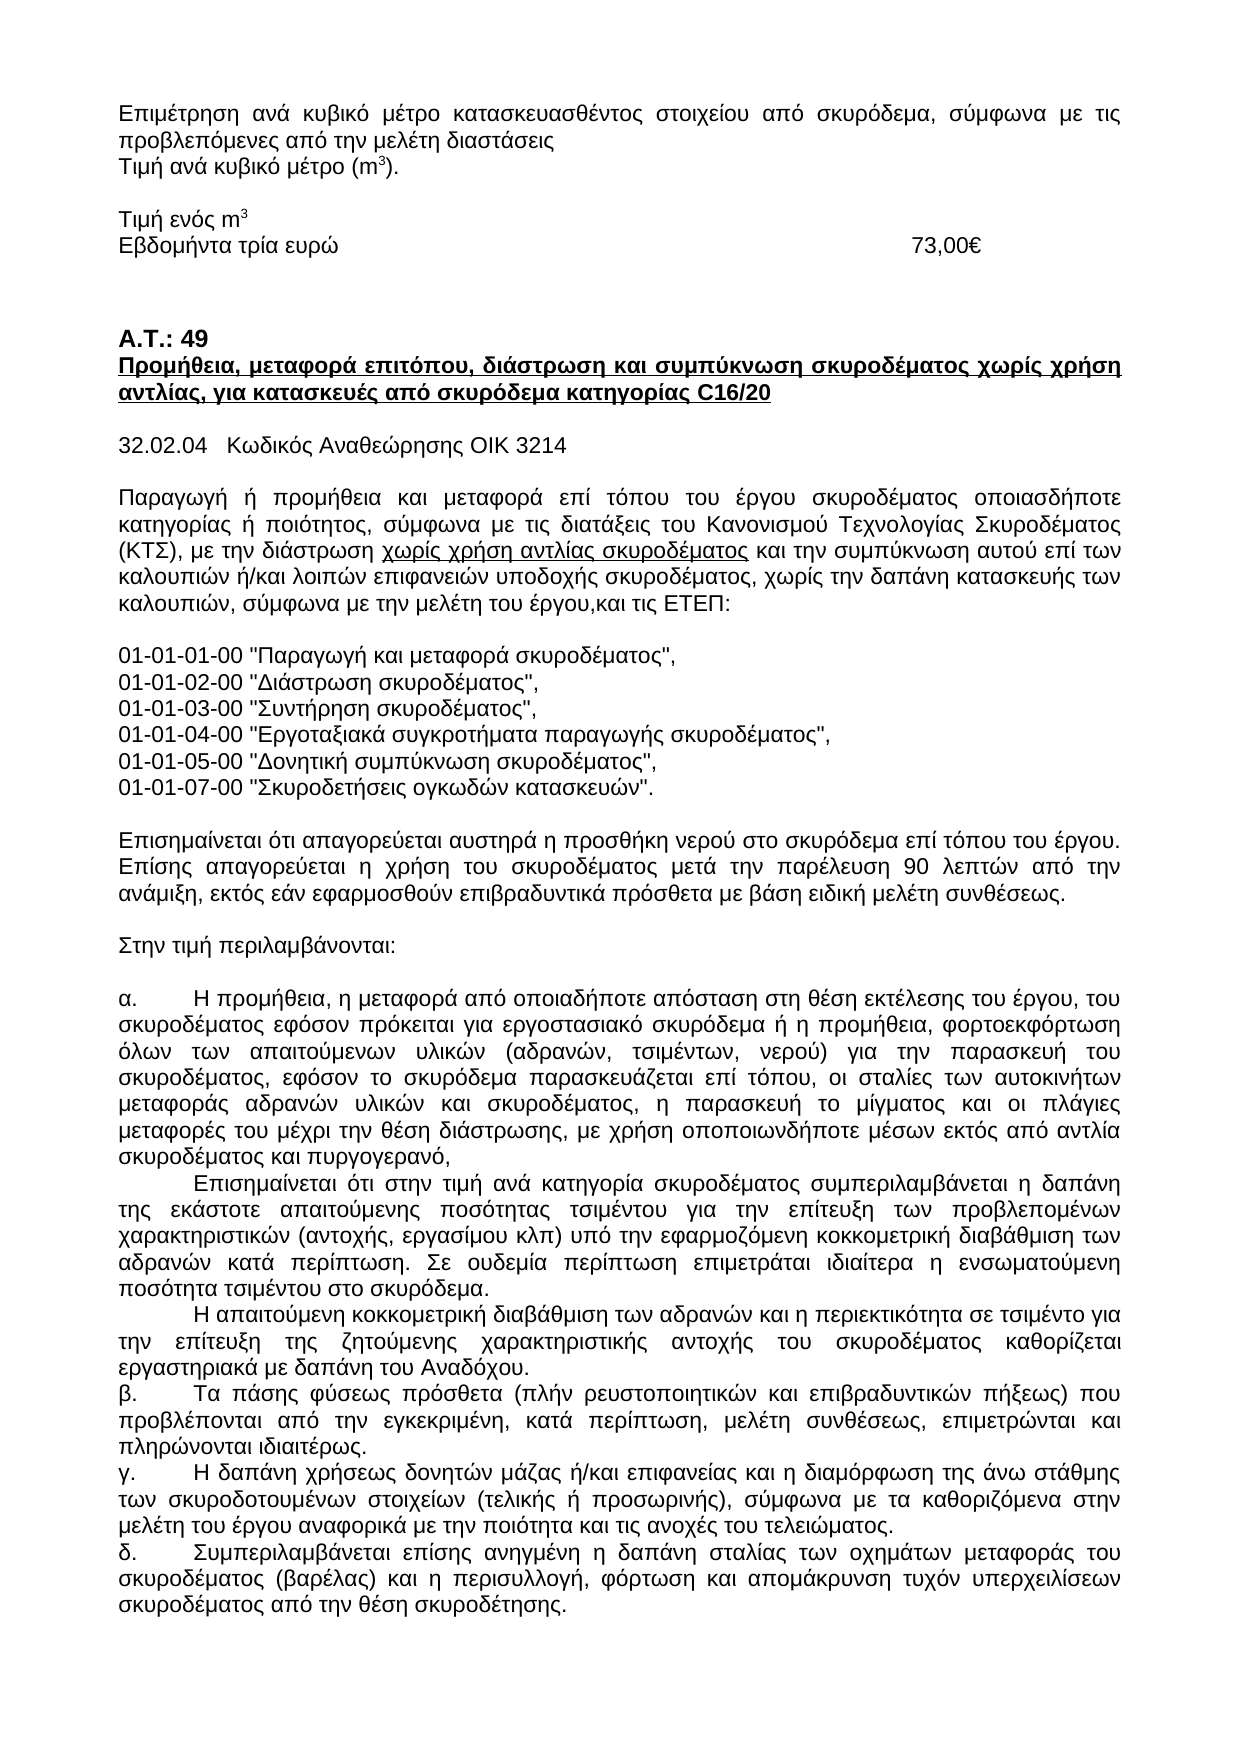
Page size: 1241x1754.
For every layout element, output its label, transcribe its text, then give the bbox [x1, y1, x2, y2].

text δ. Συμπεριλαμβάνεται επίσης ανηγμένη η δαπάνη σταλίας των οχημάτων μεταφοράς του σκυροδέματος (βαρέλας) και η περισυλλογή, φόρτωση και απομάκρυνση τυχόν υπερχειλίσεων σκυροδέματος από την θέση σκυροδέτησης. [118, 1538, 1122, 1617]
subtitle Προμήθεια, μεταφορά επιτόπου, διάστρωση και συμπύκνωση σκυροδέματος χωρίς χρήση αντλίας, για κατασκευές από σκυρόδεμα κατηγορίας C16/20 [118, 376, 1122, 405]
text 32.02.04 Κωδικός Αναθεώρησης ΟΙΚ 3214 [118, 432, 1122, 458]
text γ. Η δαπάνη χρήσεως δονητών μάζας ή/και επιφανείας και η διαμόρφωση της άνω στάθμης των σκυροδοτουμένων στοιχείων (τελικής ή προσωρινής), σύμφωνα με τα καθοριζόμενα στην μελέτη του έργου αναφορικά με την ποιότητα και τις ανοχές του τελειώματος. [118, 1459, 1122, 1538]
subtitle Προμήθεια, μεταφορά επιτόπου, διάστρωση και συμπύκνωση σκυροδέματος χωρίς χρήση αντλίας, για κατασκευές από σκυρόδεμα κατηγορίας C16/20 [118, 352, 1122, 375]
text Η απαιτούμενη κοκκομετρική διαβάθμιση των αδρανών και η περιεκτικότητα σε τσιμέντο για την επίτευξη της ζητούμενης χαρακτηριστικής αντοχής του σκυροδέματος καθορίζεται εργαστηριακά με δαπάνη του Aναδόχου. [118, 1301, 1122, 1380]
text 01-01-04-00 "Εργοταξιακά συγκροτήματα παραγωγής σκυροδέματος", [118, 721, 1122, 748]
text Επισημαίνεται ότι απαγορεύεται αυστηρά η προσθήκη νερού στο σκυρόδεμα επί τόπου του έργου. Επίσης απαγορεύεται η χρήση του σκυροδέματος μετά την παρέλευση 90 λεπτών από την ανάμιξη, εκτός εάν εφαρμοσθούν επιβραδυντικά πρόσθετα με βάση ειδική μελέτη συνθέσεως. [118, 827, 1122, 906]
text α. Η προμήθεια, η μεταφορά από οποιαδήποτε απόσταση στη θέση εκτέλεσης του έργου, του σκυροδέματος εφόσον πρόκειται για εργοστασιακό σκυρόδεμα ή η προμήθεια, φορτοεκφόρτωση όλων των απαιτούμενων υλικών (αδρανών, τσιμέντων, νερού) για την παρασκευή του σκυροδέματος, εφόσον το σκυρόδεμα παρασκευάζεται επί τόπου, οι σταλίες των αυτοκινήτων μεταφοράς αδρανών υλικών και σκυροδέματος, η παρασκευή το μίγματος και οι πλάγιες μεταφορές του μέχρι την θέση διάστρωσης, με χρήση οποποιωνδήποτε μέσων εκτός από αντλία σκυροδέματος και πυργογερανό, [118, 985, 1122, 1169]
subtitle Α.Τ.: 49 [118, 324, 1122, 352]
text Εβδομήντα τρία ευρώ 73,00€ [118, 232, 1122, 258]
text Παραγωγή ή προμήθεια και μεταφορά επί τόπου του έργου σκυροδέματος οποιασδήποτε κατηγορίας ή ποιότητος, σύμφωνα με τις διατάξεις του Κανονισμού Τεχνολογίας Σκυροδέματος (ΚΤΣ), με την διάστρωση χωρίς χρήση αντλίας σκυροδέματος και την συμπύκνωση αυτού επί των καλουπιών ή/και λοιπών επιφανειών υποδοχής σκυροδέματος, χωρίς την δαπάνη κατασκευής των καλουπιών, σύμφωνα με την μελέτη του έργου,και τις ΕΤΕΠ: [118, 484, 1122, 616]
text β. Τα πάσης φύσεως πρόσθετα (πλήν ρευστοποιητικών και επιβραδυντικών πήξεως) που προβλέπονται από την εγκεκριμένη, κατά περίπτωση, μελέτη συνθέσεως, επιμετρώνται και πληρώνονται ιδιαιτέρως. [118, 1380, 1122, 1459]
text 01-01-03-00 "Συντήρηση σκυροδέματος", [118, 695, 1122, 721]
text 01-01-02-00 "Διάστρωση σκυροδέματος", [118, 669, 1122, 695]
text Τιμή ανά κυβικό μέτρο (m3). [118, 153, 1122, 179]
text Τιμή ενός m3 [118, 206, 1122, 232]
text 01-01-07-00 "Σκυροδετήσεις ογκωδών κατασκευών". [118, 774, 1122, 801]
text Επισημαίνεται ότι στην τιμή ανά κατηγορία σκυροδέματος συμπεριλαμβάνεται η δαπάνη της εκάστοτε απαιτούμενης ποσότητας τσιμέντου για την επίτευξη των προβλεπομένων χαρακτηριστικών (αντοχής, εργασίμου κλπ) υπό την εφαρμοζόμενη κοκκομετρική διαβάθμιση των αδρανών κατά περίπτωση. Σε ουδεμία περίπτωση επιμετράται ιδιαίτερα η ενσωματούμενη ποσότητα τσιμέντου στο σκυρόδεμα. [118, 1169, 1122, 1301]
text Στην τιμή περιλαμβάνονται: [118, 932, 1122, 959]
text 01-01-01-00 "Παραγωγή και μεταφορά σκυροδέματος", [118, 642, 1122, 669]
text 01-01-05-00 "Δονητική συμπύκνωση σκυροδέματος", [118, 748, 1122, 774]
text Επιμέτρηση ανά κυβικό μέτρο κατασκευασθέντος στοιχείου από σκυρόδεμα, σύμφωνα με τις προβλεπόμενες από την μελέτη διαστάσεις [118, 100, 1122, 153]
